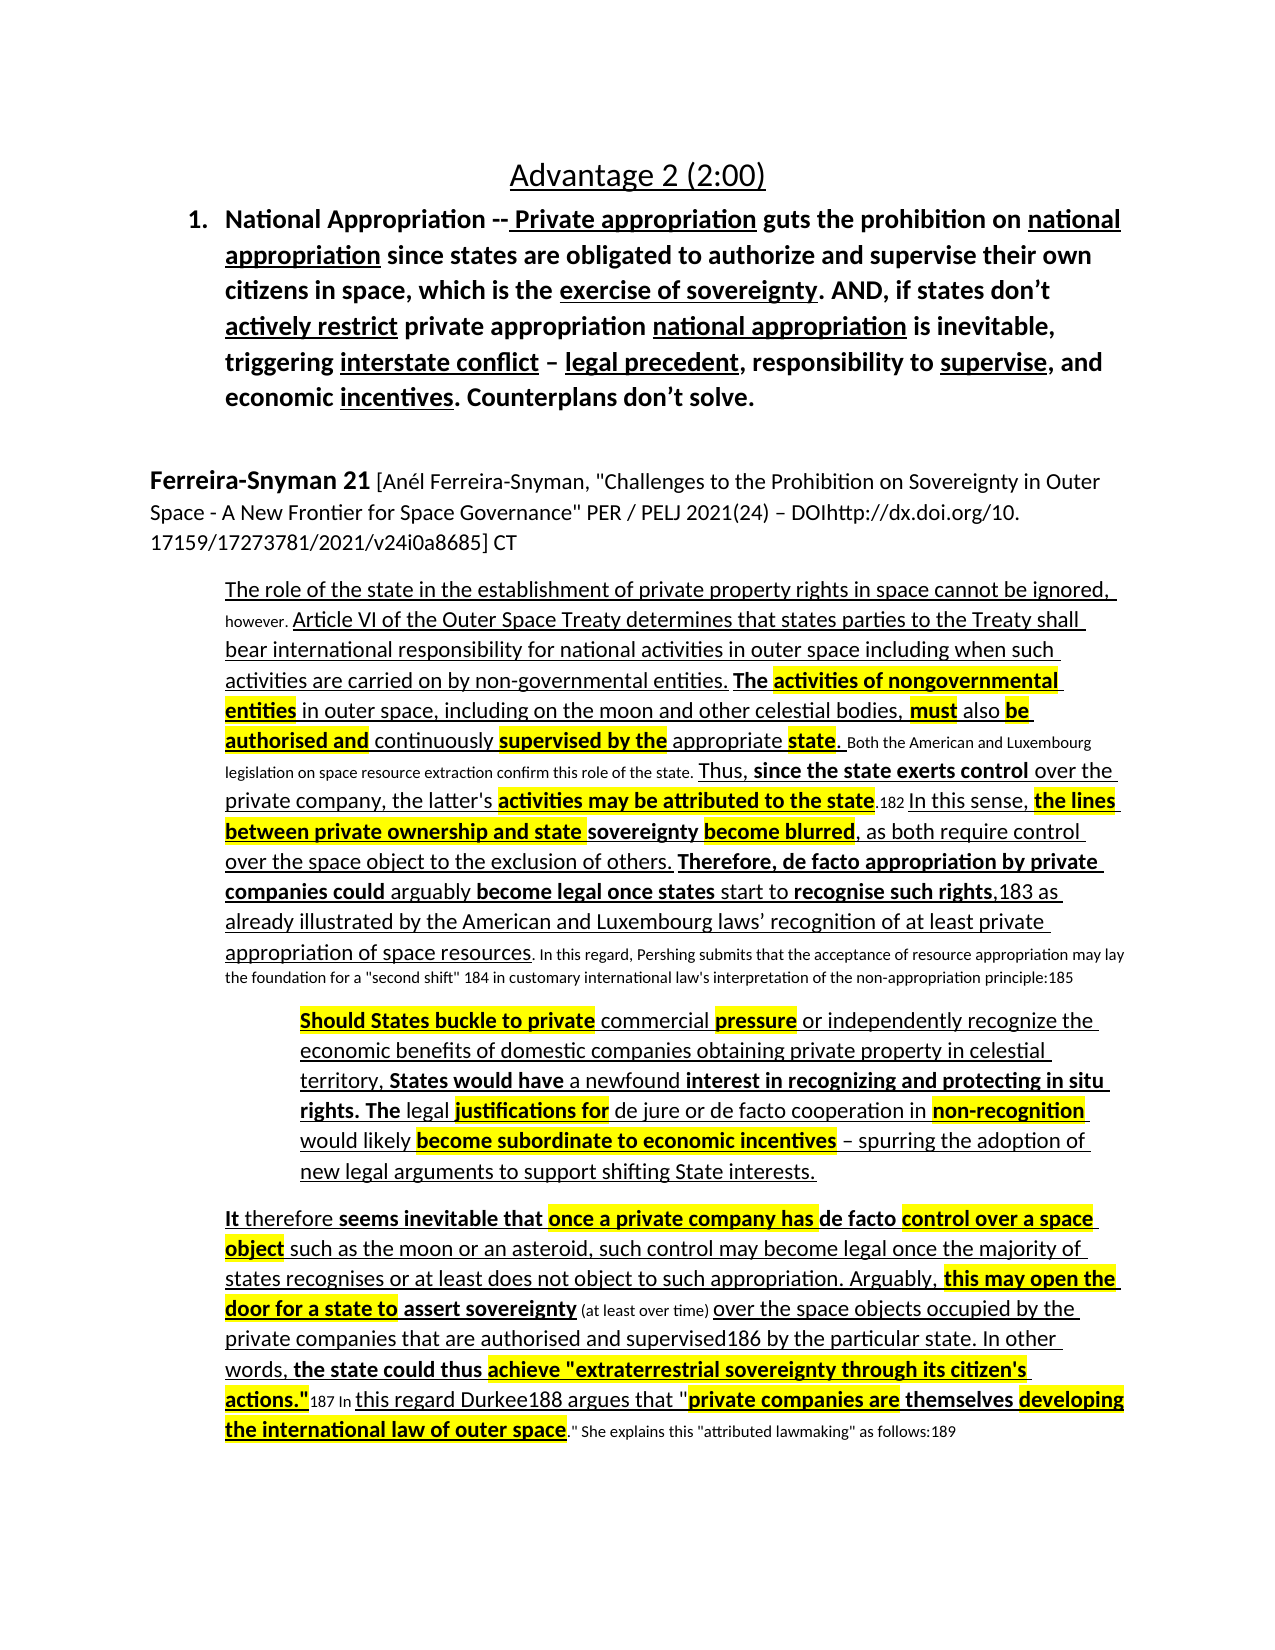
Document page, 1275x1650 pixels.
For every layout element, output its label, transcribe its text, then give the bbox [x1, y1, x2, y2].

text Ferreira-Snyman 21 [Anél Ferreira-Snyman, "Challenges to the Prohibition on Sovereignty in Outer Space - A New Frontier for Space Governance" PER / PELJ 2021(24) – DOIhttp://dx.doi.org/10. 17159/17273781/2021/v24i0a8685] CT [150, 463, 1125, 556]
text Should States buckle to private commercial pressure or independently recognize the economic benefits of domestic companies obtaining private property in celestial territory, States would have a newfound interest in recognizing and protecting in situ rights. The legal justifications for de jure or de facto cooperation in non-recognition would likely become subordinate to economic incentives – spurring the adoption of new legal arguments to support shifting State interests. [300, 1006, 1125, 1185]
subtitle National Appropriation -- Private appropriation guts the prohibition on national appropriation since states are obligated to authorize and supervise their own citizens in space, which is the exercise of sovereignty. AND, if states don’t actively restrict private appropriation national appropriation is inevitable, triggering interstate conflict – legal precedent, responsibility to supervise, and economic incentives. Counterplans don’t solve. [187, 202, 1125, 413]
text It therefore seems inevitable that once a private company has de facto control over a space object such as the moon or an asteroid, such control may become legal once the majority of states recognises or at least does not object to such appropriation. Arguably, this may open the door for a state to assert sovereignty (at least over time) over the space objects occupied by the private companies that are authorised and supervised186 by the particular state. In other words, the state could thus achieve "extraterrestrial sovereignty through its citizen's actions."187 In this regard Durkee188 argues that "private companies are themselves developing the international law of outer space." She explains this "attributed lawmaking" as follows:189 [225, 1204, 1125, 1443]
text The role of the state in the establishment of private property rights in space cannot be ignored, however. Article VI of the Outer Space Treaty determines that states parties to the Treaty shall bear international responsibility for national activities in outer space including when such activities are carried on by non-governmental entities. The activities of nongovernmental entities in outer space, including on the moon and other celestial bodies, must also be authorised and continuously supervised by the appropriate state. Both the American and Luxembourg legislation on space resource extraction confirm this role of the state. Thus, since the state exerts control over the private company, the latter's activities may be attributed to the state.182 In this sense, the lines between private ownership and state sovereignty become blurred, as both require control over the space object to the exclusion of others. Therefore, de facto appropriation by private companies could arguably become legal once states start to recognise such rights,183 as already illustrated by the American and Luxembourg laws’ recognition of at least private appropriation of space resources. In this regard, Pershing submits that the acceptance of resource appropriation may lay the foundation for a "second shift" 184 in customary international law's interpretation of the non-appropriation principle:185 [225, 575, 1125, 988]
subtitle Advantage 2 (2:00) [150, 154, 1125, 195]
